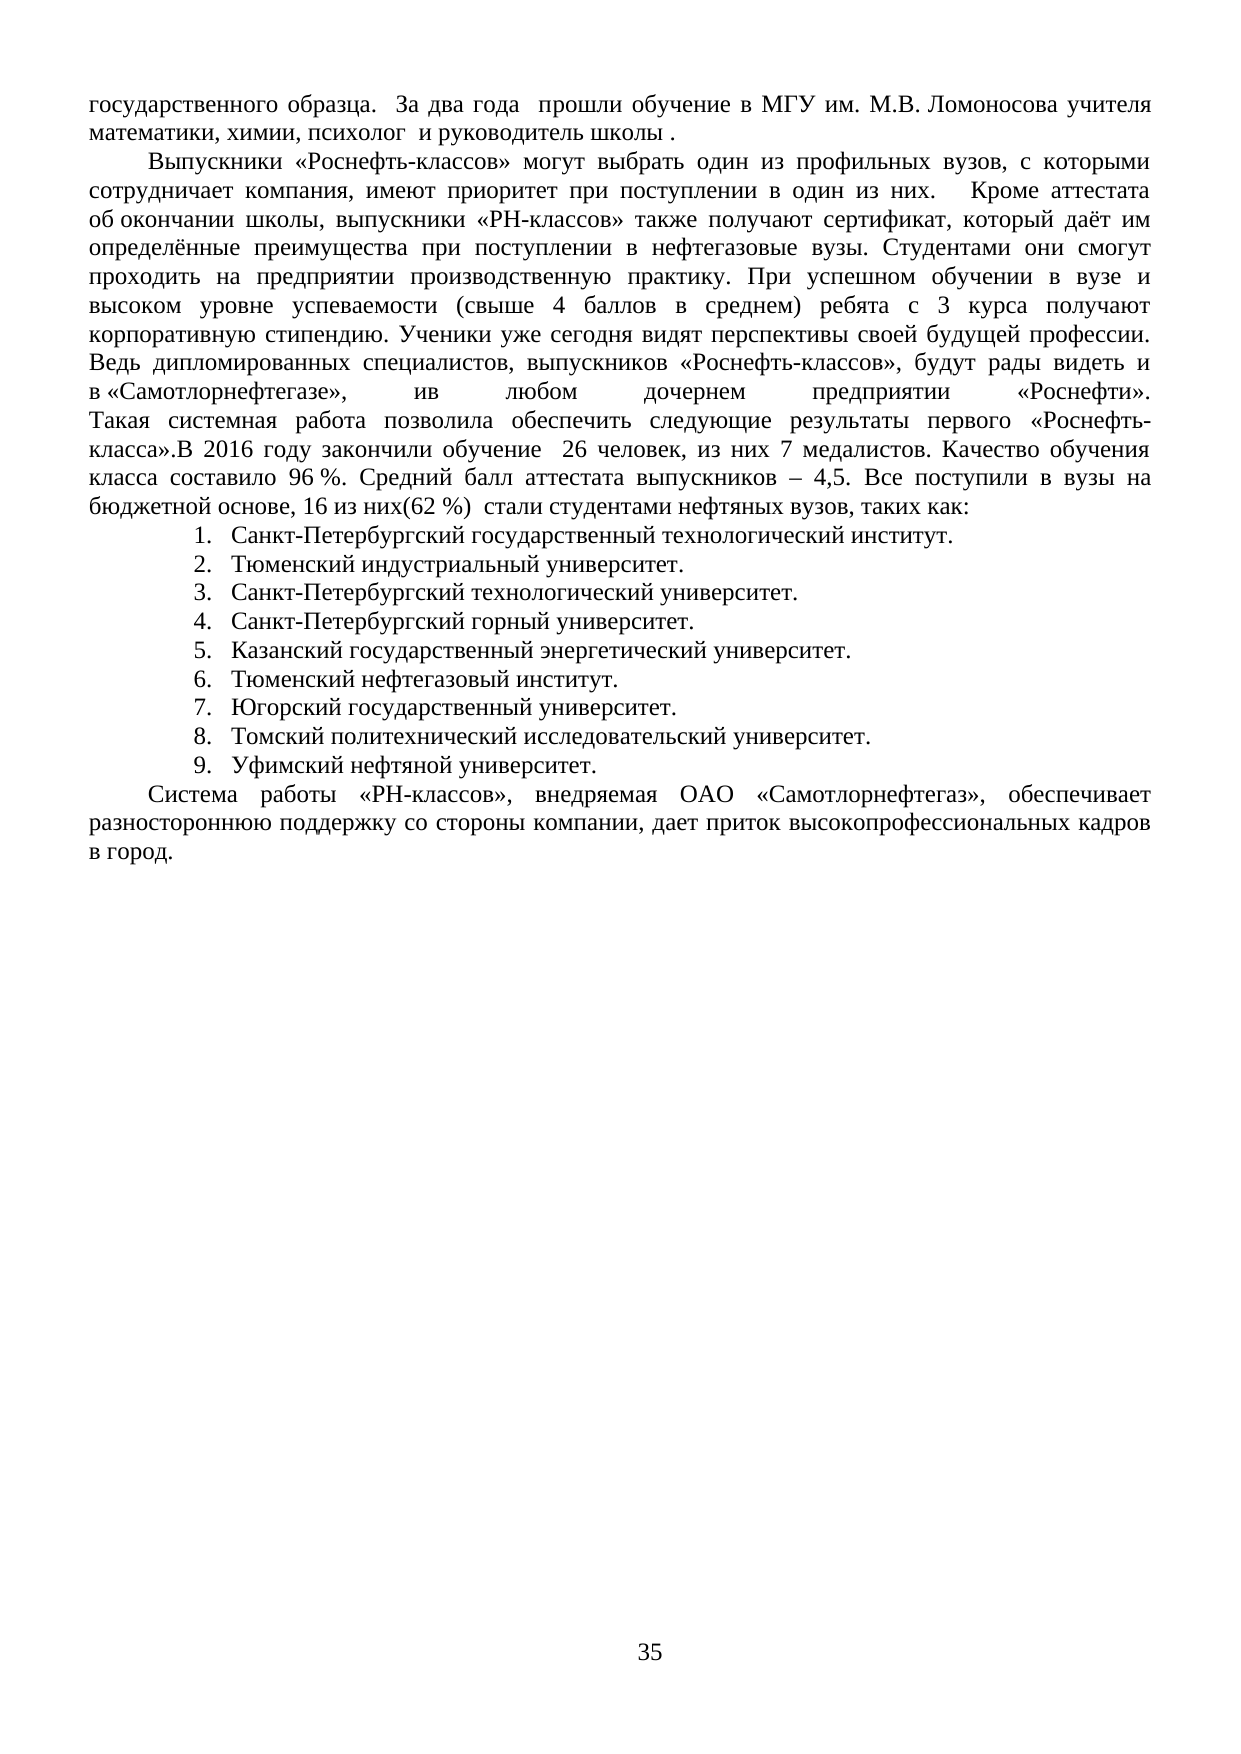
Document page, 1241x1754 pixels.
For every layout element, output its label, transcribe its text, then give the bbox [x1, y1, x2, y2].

text Выпускники «Роснефть-классов» могут выбрать один из профильных вузов, с которыми сотрудничает компания, имеют приоритет при поступлении в один из них. Кроме аттестата об окончании школы, выпускники «РН-классов» также получают сертификат, который даёт им определённые преимущества при поступлении в нефтегазовые вузы. Студентами они смогут проходить на предприятии производственную практику. При успешном обучении в вузе и высоком уровне успеваемости (свыше 4 баллов в среднем) ребята с 3 курса получают корпоративную стипендию. Ученики уже сегодня видят перспективы своей будущей профессии. Ведь дипломированных специалистов, выпускников «Роснефть-классов», будут рады видеть и в «Самотлорнефтегазе», ив любом дочернем предприятии «Роснефти». Такая системная работа позволила обеспечить следующие результаты первого «Роснефть-класса».В 2016 году закончили обучение 26 человек, из них 7 медалистов. Качество обучения класса составило 96 %. Средний балл аттестата выпускников – 4,5. Все поступили в вузы на бюджетной основе, 16 из них(62 %) стали студентами нефтяных вузов, таких как: [89, 146, 1152, 520]
list Санкт-Петербургский технологический университет. [193, 577, 1152, 606]
list Санкт-Петербургский горный университет. [193, 606, 1152, 635]
list Санкт-Петербургский государственный технологический институт. [193, 520, 1152, 549]
list Тюменский нефтегазовый институт. [193, 664, 1152, 692]
list Томский политехнический исследовательский университет. [193, 721, 1152, 750]
text Система работы «РН-классов», внедряемая ОАО «Самотлорнефтегаз», обеспечивает разностороннюю поддержку со стороны компании, дает приток высокопрофессиональных кадров в город. [89, 779, 1152, 865]
list Казанский государственный энергетический университет. [193, 635, 1152, 664]
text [89, 89, 1152, 146]
list Тюменский индустриальный университет. [193, 549, 1152, 577]
list Уфимский нефтяной университет. [193, 750, 1152, 779]
list Югорский государственный университет. [193, 692, 1152, 721]
